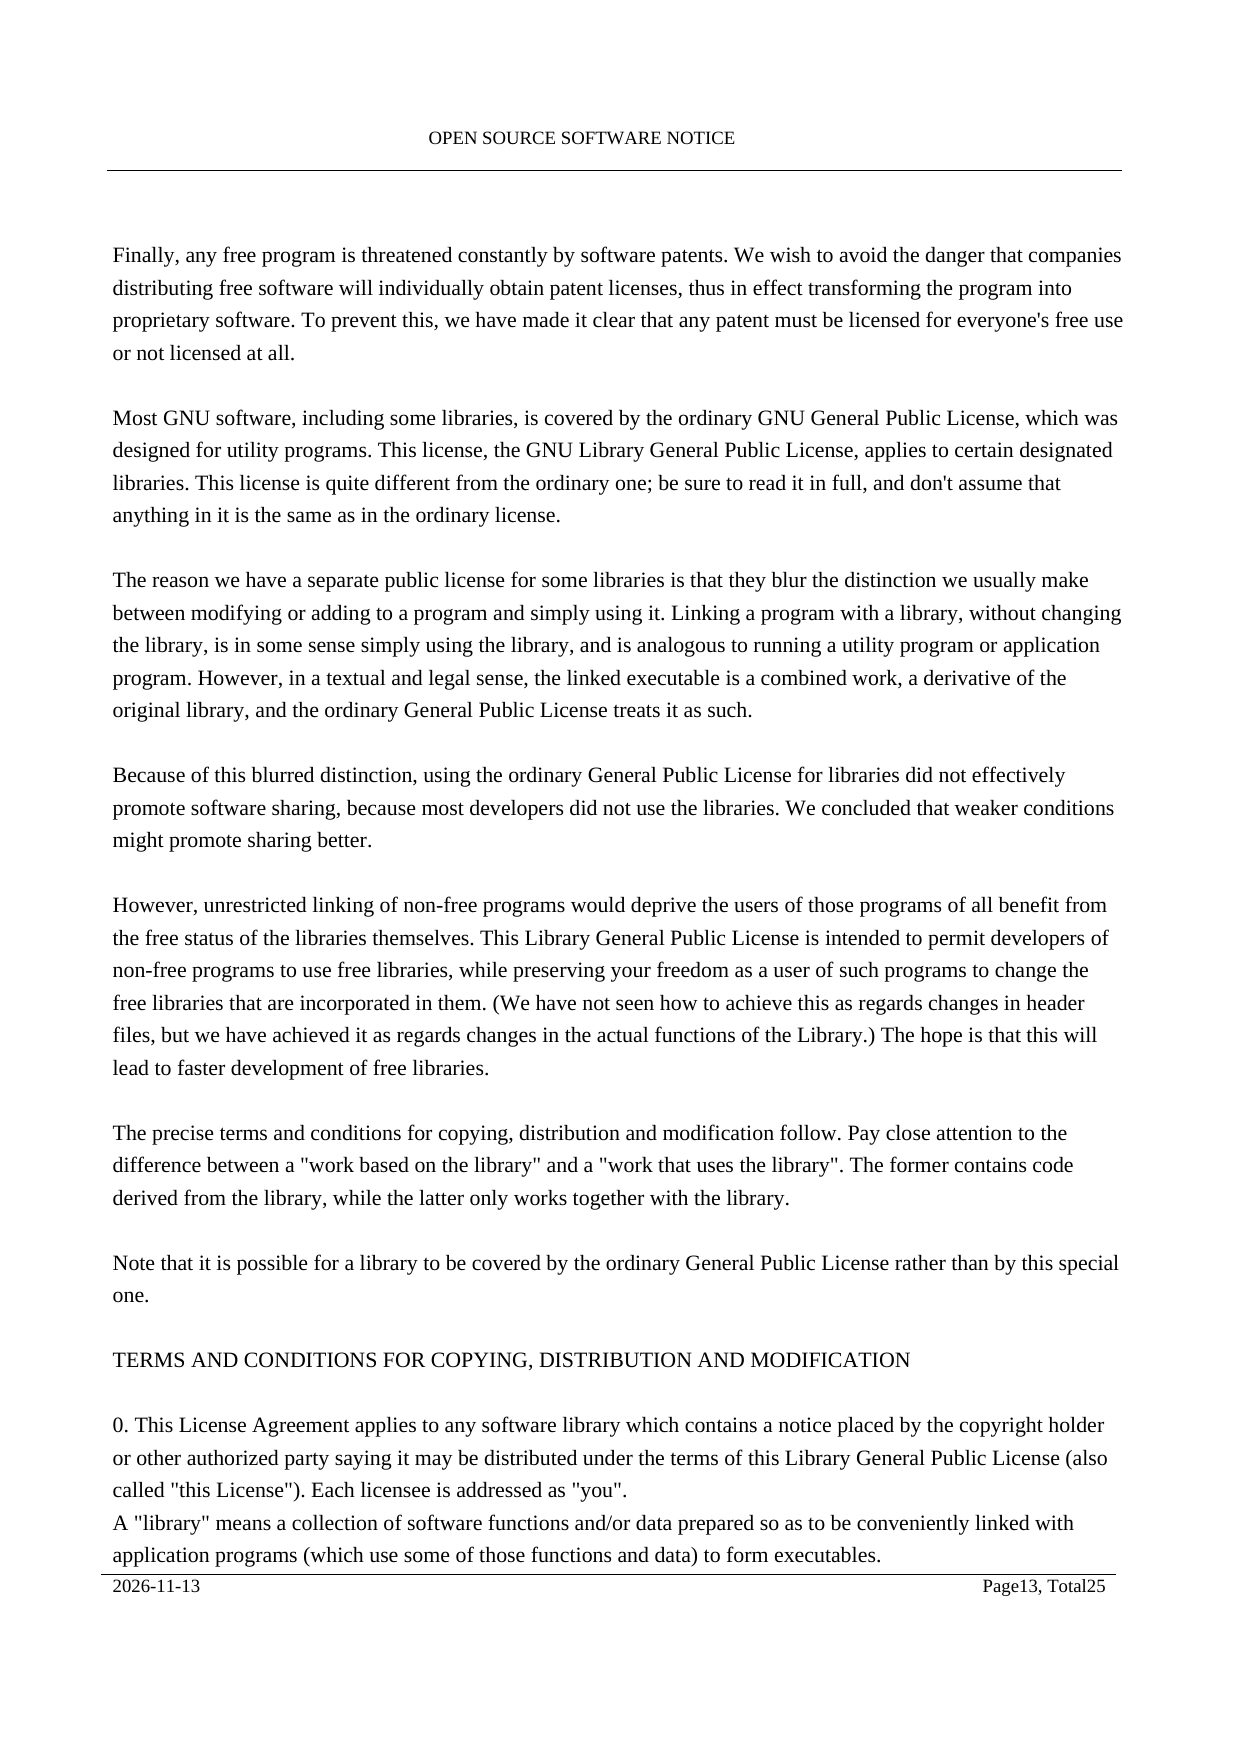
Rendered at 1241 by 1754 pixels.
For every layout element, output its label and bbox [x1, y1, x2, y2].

text [112, 206, 1128, 1571]
